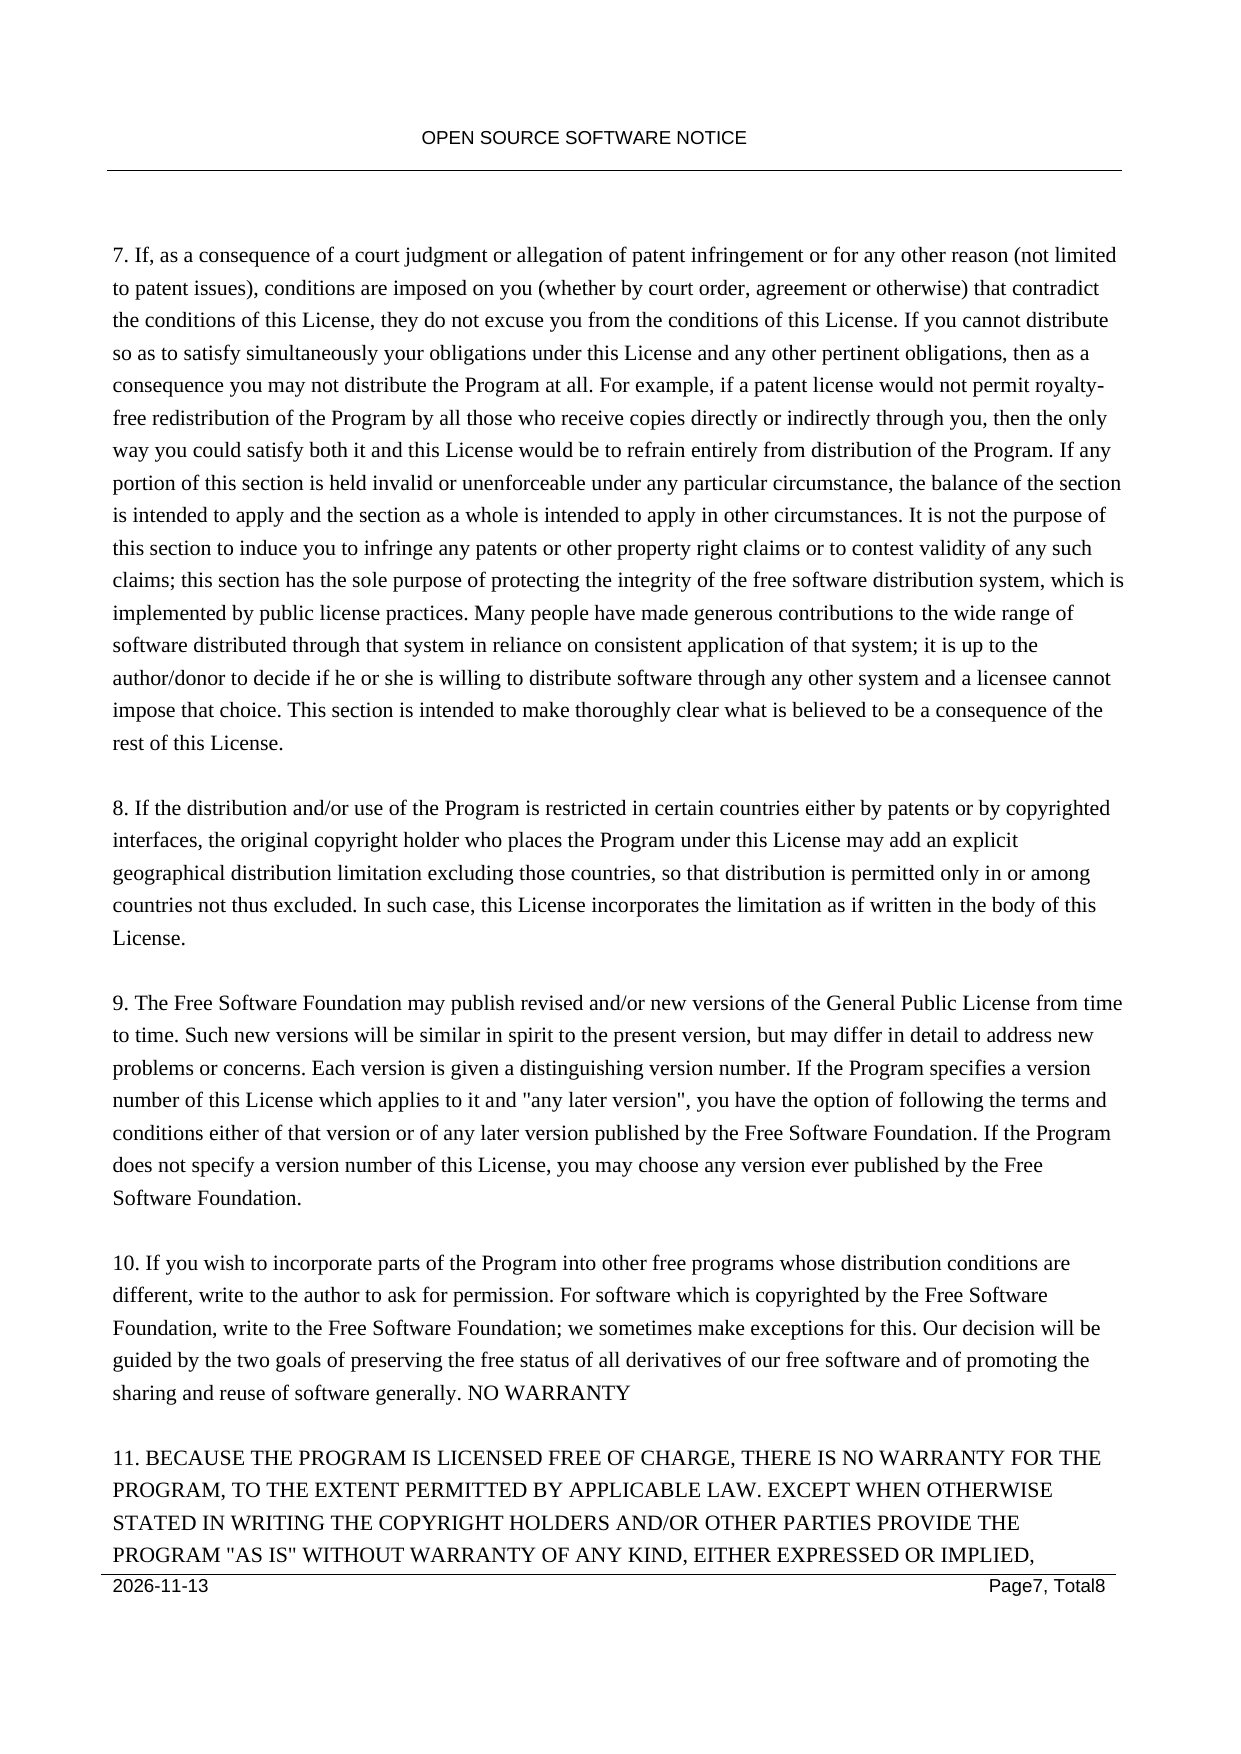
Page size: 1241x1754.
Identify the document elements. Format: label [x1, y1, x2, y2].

text [112, 206, 1128, 1571]
